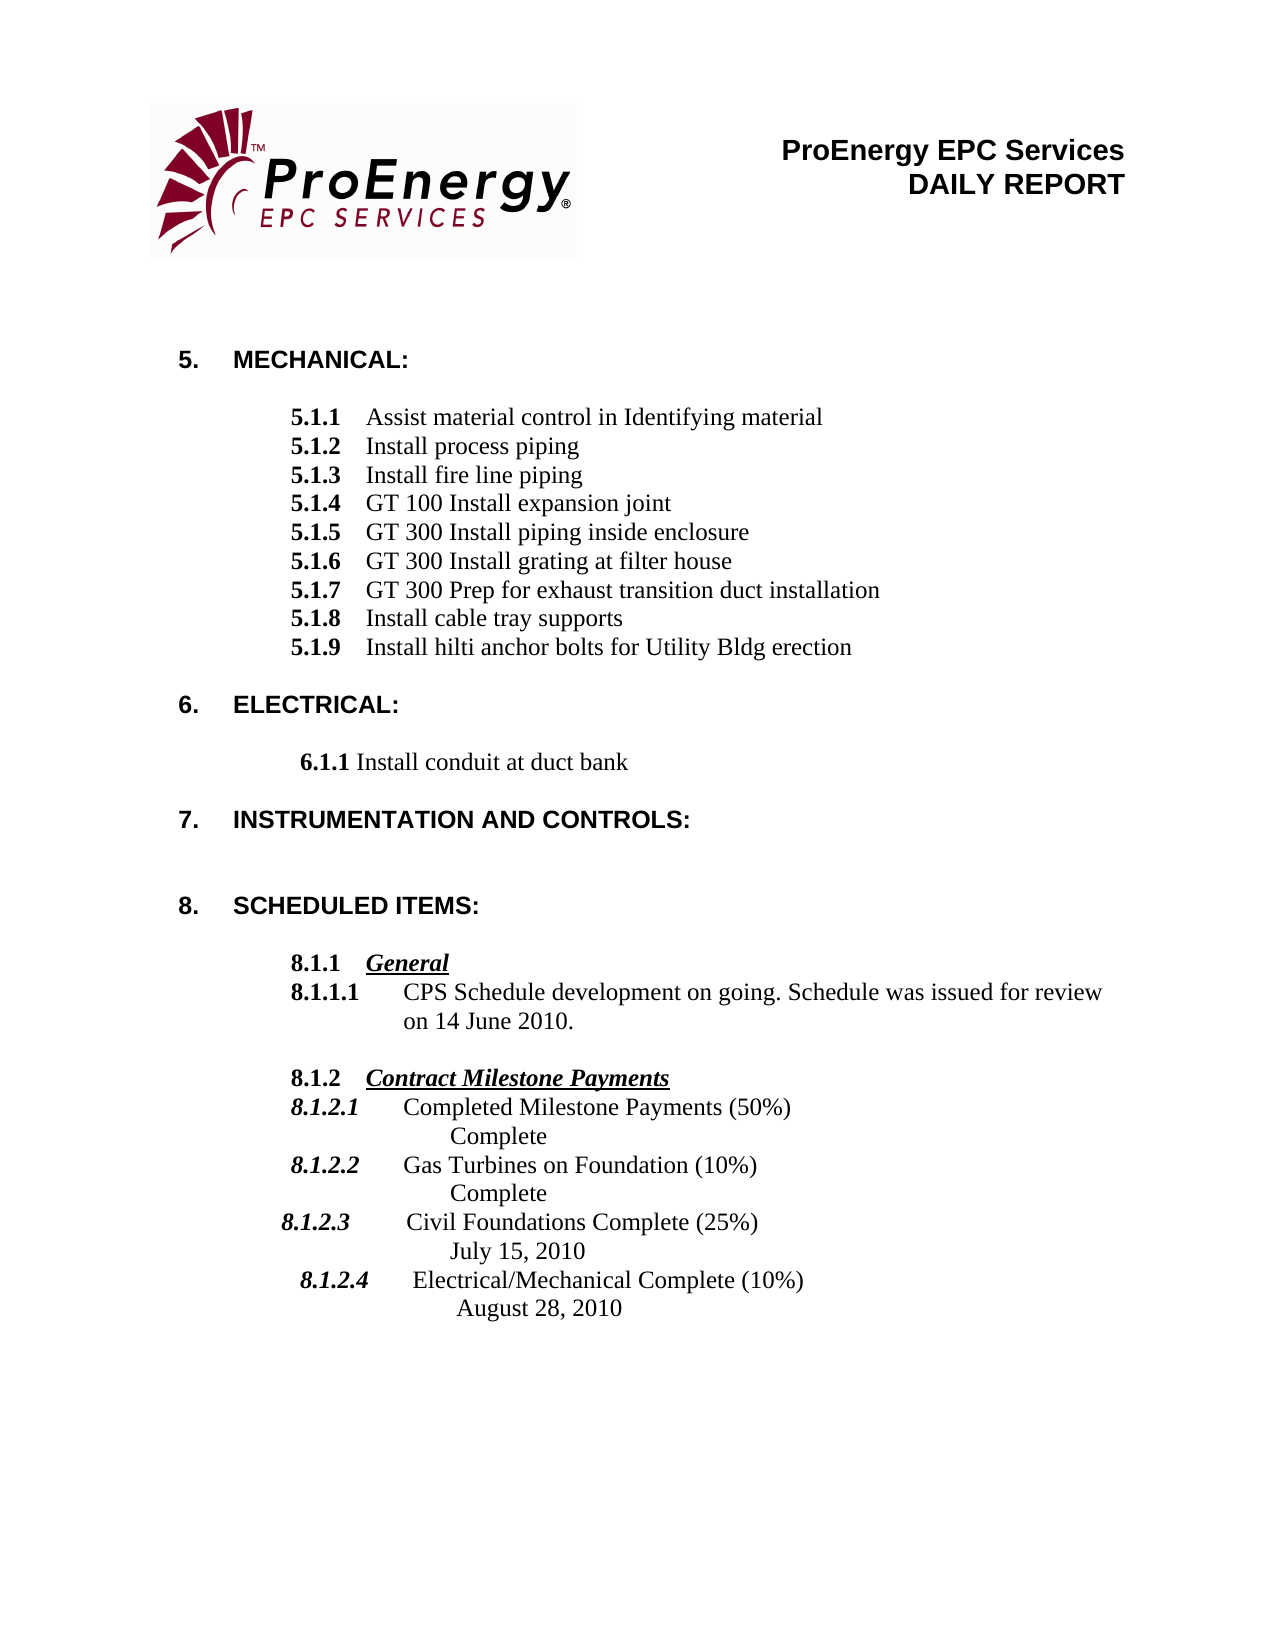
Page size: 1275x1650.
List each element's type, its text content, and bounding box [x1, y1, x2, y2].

text July 15, 2010 [450, 1236, 1125, 1265]
text August 28, 2010 [450, 1293, 1125, 1322]
list ELECTRICAL: [178, 690, 1125, 718]
list Install fire line piping [291, 460, 1125, 488]
list SCHEDULED ITEMS: [178, 891, 1125, 920]
list MECHANICAL: [178, 345, 1125, 373]
list 8.1.2.3 Civil Foundations Complete (25%) [225, 1207, 1125, 1236]
list Contract Milestone Payments [291, 1063, 1125, 1092]
list GT 100 Install expansion joint [291, 488, 1125, 517]
list GT 300 Install grating at filter house [291, 546, 1125, 575]
list INSTRUMENTATION AND CONTROLS: [178, 805, 1125, 833]
list Gas Turbines on Foundation (10%) [291, 1150, 1125, 1178]
list Install cable tray supports [291, 603, 1125, 632]
text 8.1.2.4 Electrical/Mechanical Complete (10%) [225, 1265, 1125, 1293]
text Complete [450, 1178, 1125, 1207]
list GT 300 Prep for exhaust transition duct installation [291, 575, 1125, 603]
list CPS Schedule development on going. Schedule was issued for review on 14 June 2010. [291, 977, 1125, 1035]
text Complete [450, 1121, 1125, 1150]
list Completed Milestone Payments (50%) [291, 1092, 1125, 1121]
picture [150, 103, 577, 259]
list General [291, 948, 1125, 977]
list Assist material control in Identifying material [291, 402, 1125, 431]
list Install process piping [291, 431, 1125, 460]
list GT 300 Install piping inside enclosure [291, 517, 1125, 546]
list 6.1.1 Install conduit at duct bank [233, 747, 1125, 776]
list Install hilti anchor bolts for Utility Bldg erection [291, 632, 1125, 661]
